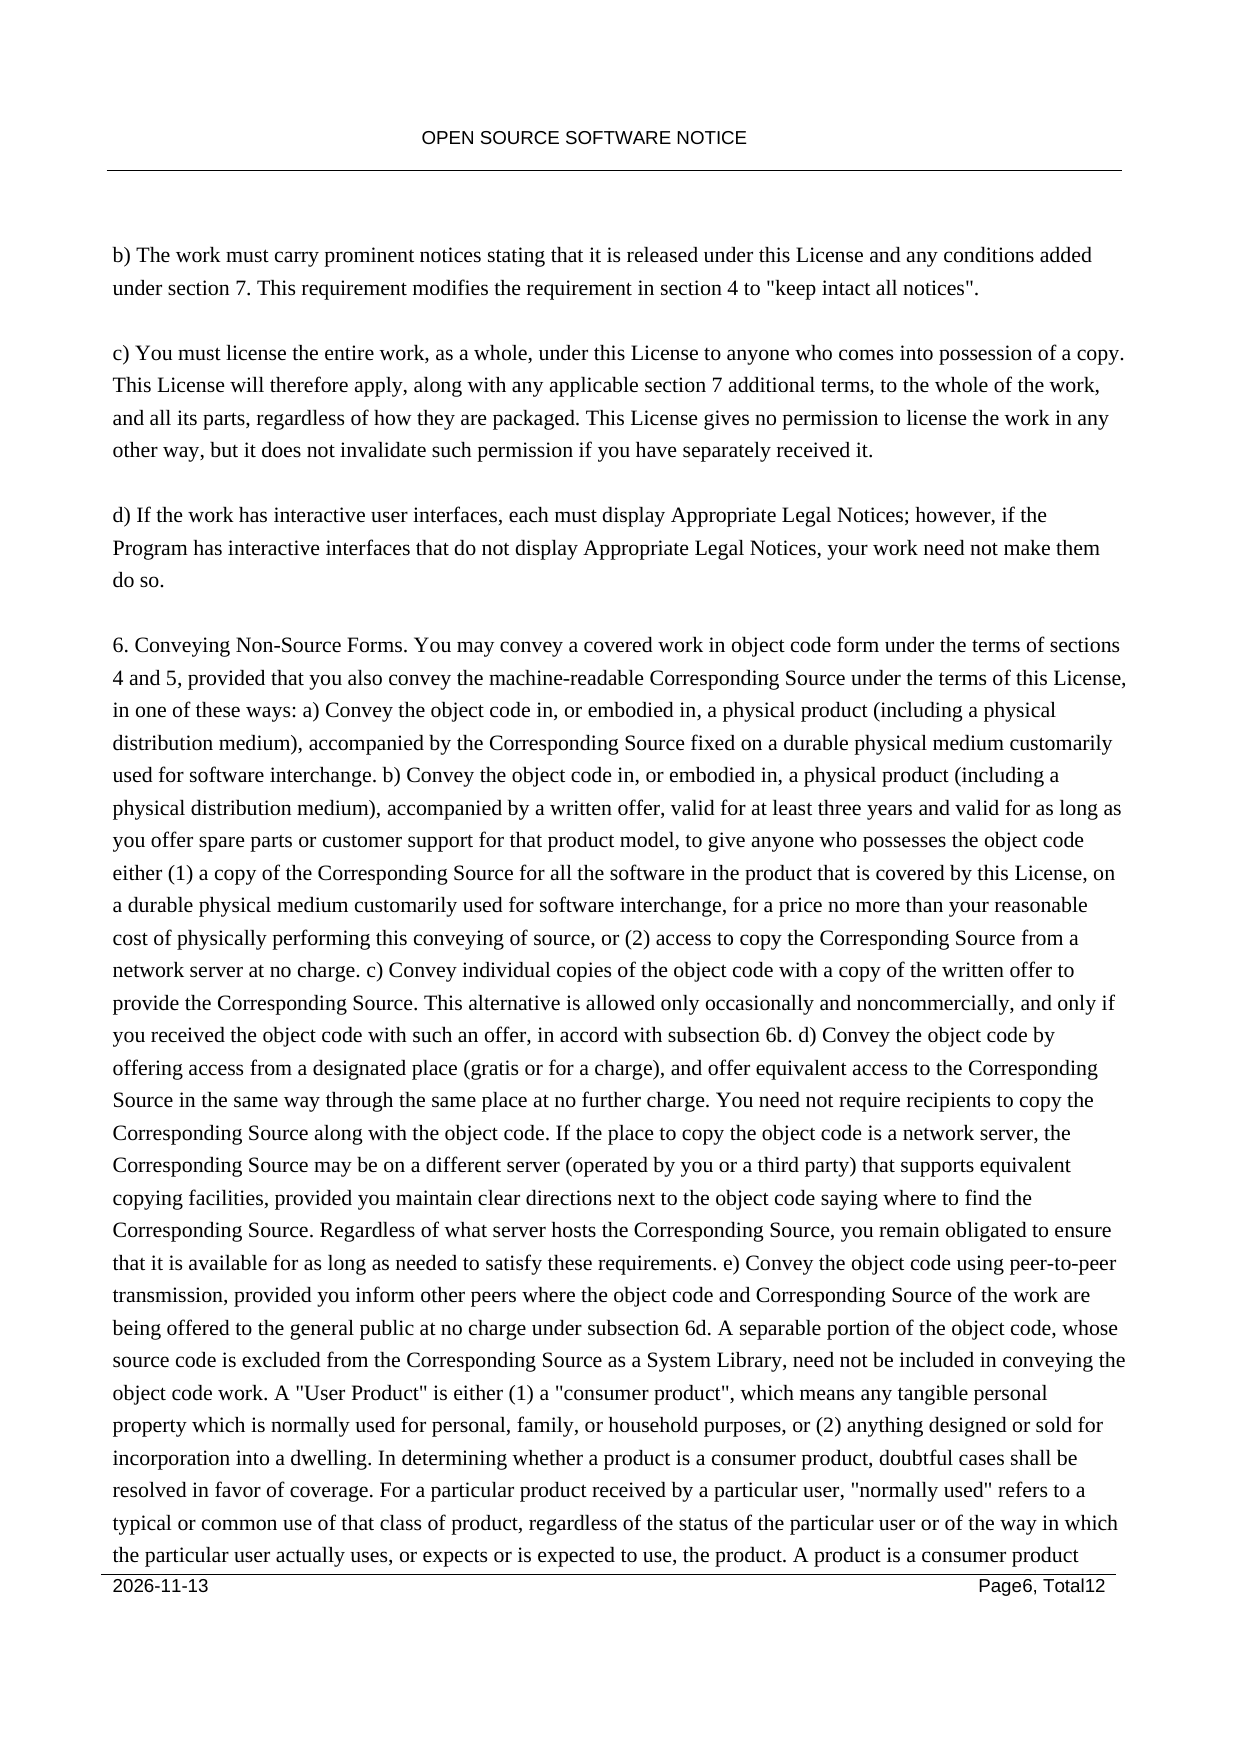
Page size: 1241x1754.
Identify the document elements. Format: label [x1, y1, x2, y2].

text [112, 206, 1128, 1571]
